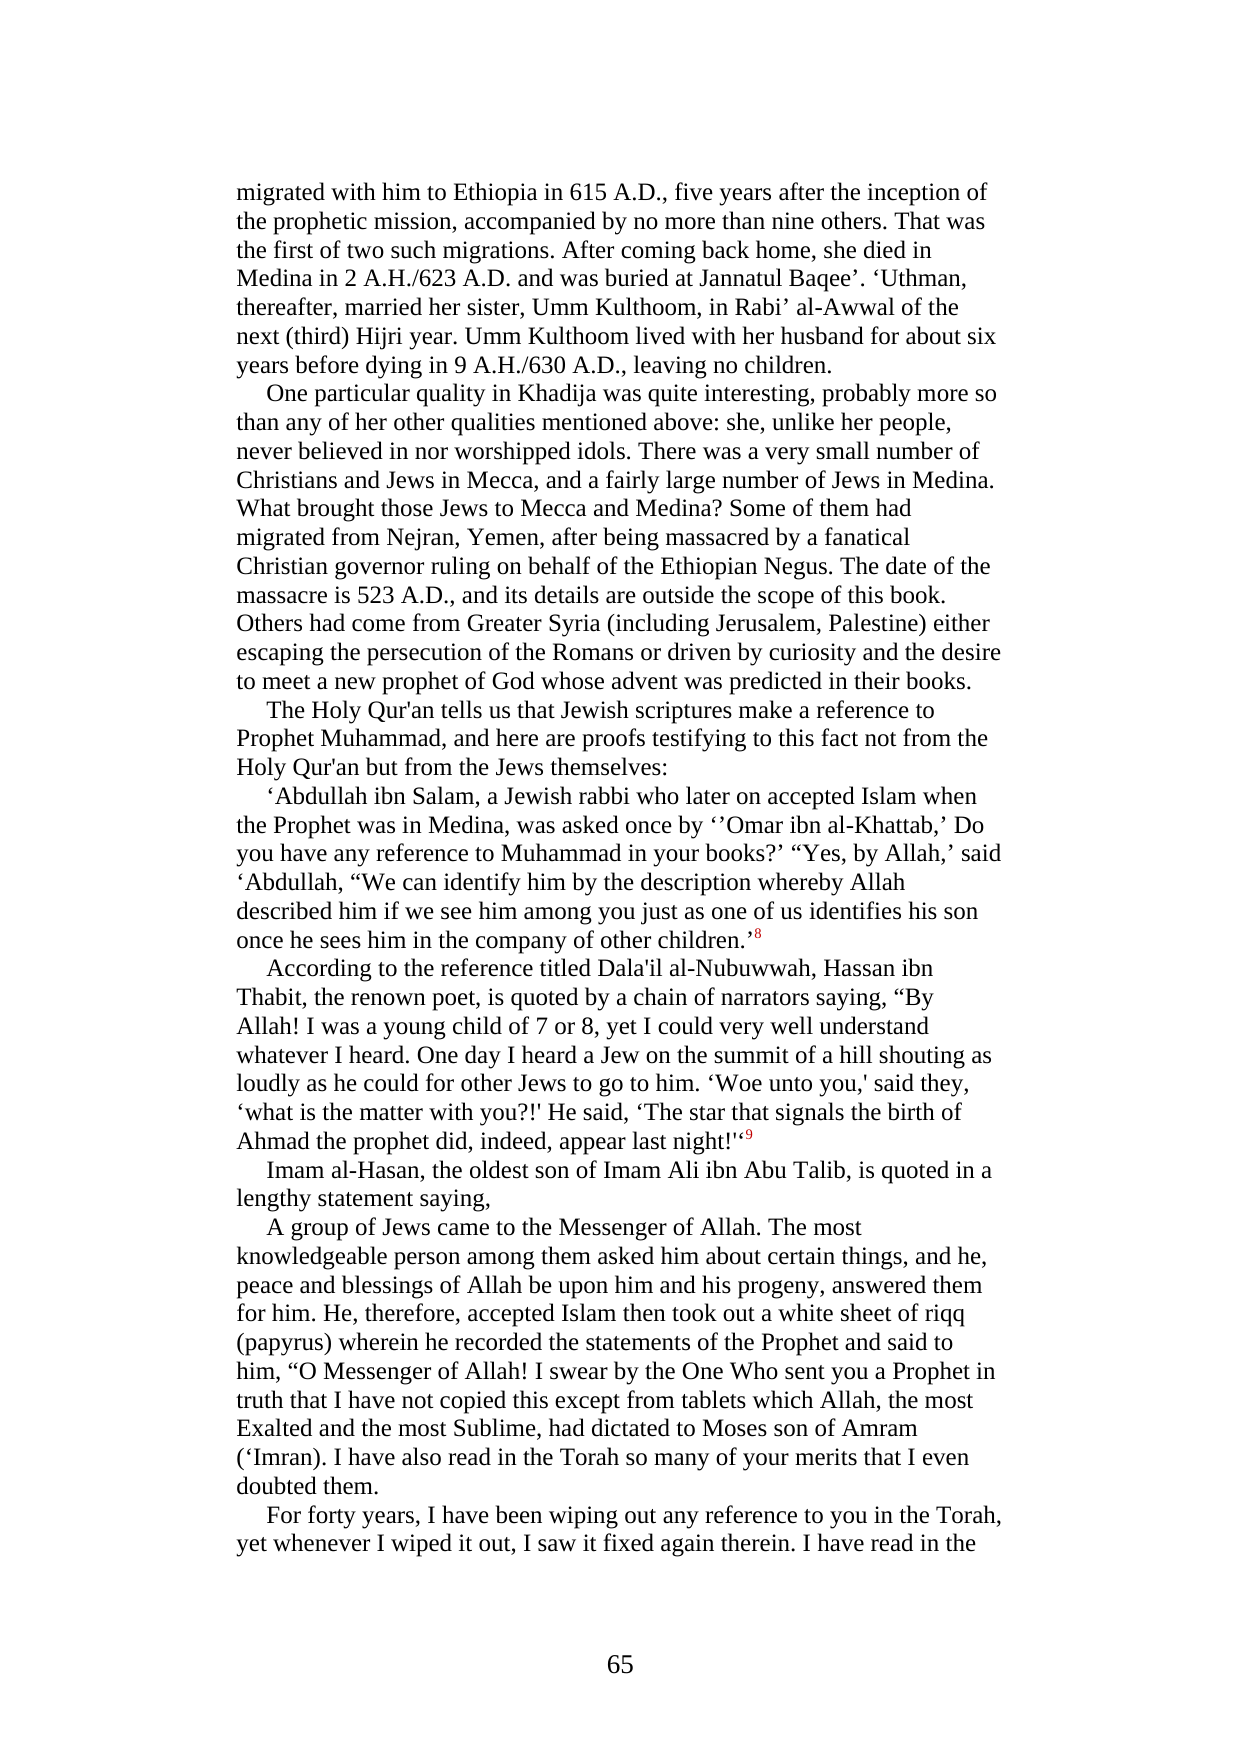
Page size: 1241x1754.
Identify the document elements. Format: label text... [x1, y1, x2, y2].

text Imam al-Hasan, the oldest son of Imam Ali ibn Abu Talib, is quoted in a lengthy statement saying, [236, 1155, 1004, 1212]
text The Holy Qur'an tells us that Jewish scriptures make a reference to Prophet Muhammad, and here are proofs testifying to this fact not from the Holy Qur'an but from the Jews themselves: [236, 695, 1004, 781]
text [236, 1500, 1004, 1557]
text ‘Abdullah ibn Salam, a Jewish rabbi who later on accepted Islam when the Prophet was in Medina, was asked once by ‘’Omar ibn al-Khattab,’ Do you have any reference to Muhammad in your books?’ “Yes, by Allah,’ said ‘Abdullah, “We can identify him by the description whereby Allah described him if we see him among you just as one of us identifies his son once he sees him in the company of other children.’8 [236, 781, 1004, 953]
text A group of Jews came to the Messenger of Allah. The most knowledgeable person among them asked him about certain things, and he, peace and blessings of Allah be upon him and his progeny, answered them for him. He, therefore, accepted Islam then took out a white sheet of riqq (papyrus) wherein he recorded the statements of the Prophet and said to him, “O Messenger of Allah! I swear by the One Who sent you a Prophet in truth that I have not copied this except from tablets which Allah, the most Exalted and the most Sublime, had dictated to Moses son of Amram (‘Imran). I have also read in the Torah so many of your merits that I even doubted them. [236, 1212, 1004, 1500]
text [236, 177, 1004, 378]
text According to the reference titled Dala'il al-Nubuwwah, Hassan ibn Thabit, the renown poet, is quoted by a chain of narrators saying, “By Allah! I was a young child of 7 or 8, yet I could very well understand whatever I heard. One day I heard a Jew on the summit of a hill shouting as loudly as he could for other Jews to go to him. ‘Woe unto you,' said they, ‘what is the matter with you?!' He said, ‘The star that signals the birth of Ahmad the prophet did, indeed, appear last night!'‘9 [236, 953, 1004, 1155]
text One particular quality in Khadija was quite interesting, probably more so than any of her other qualities mentioned above: she, unlike her people, never believed in nor worshipped idols. There was a very small number of Christians and Jews in Mecca, and a fairly large number of Jews in Medina. What brought those Jews to Mecca and Medina? Some of them had migrated from Nejran, Yemen, after being massacred by a fanatical Christian governor ruling on behalf of the Ethiopian Negus. The date of the massacre is 523 A.D., and its details are outside the scope of this book. Others had come from Greater Syria (including Jerusalem, Palestine) either escaping the persecution of the Romans or driven by curiosity and the desire to meet a new prophet of God whose advent was predicted in their books. [236, 378, 1004, 695]
